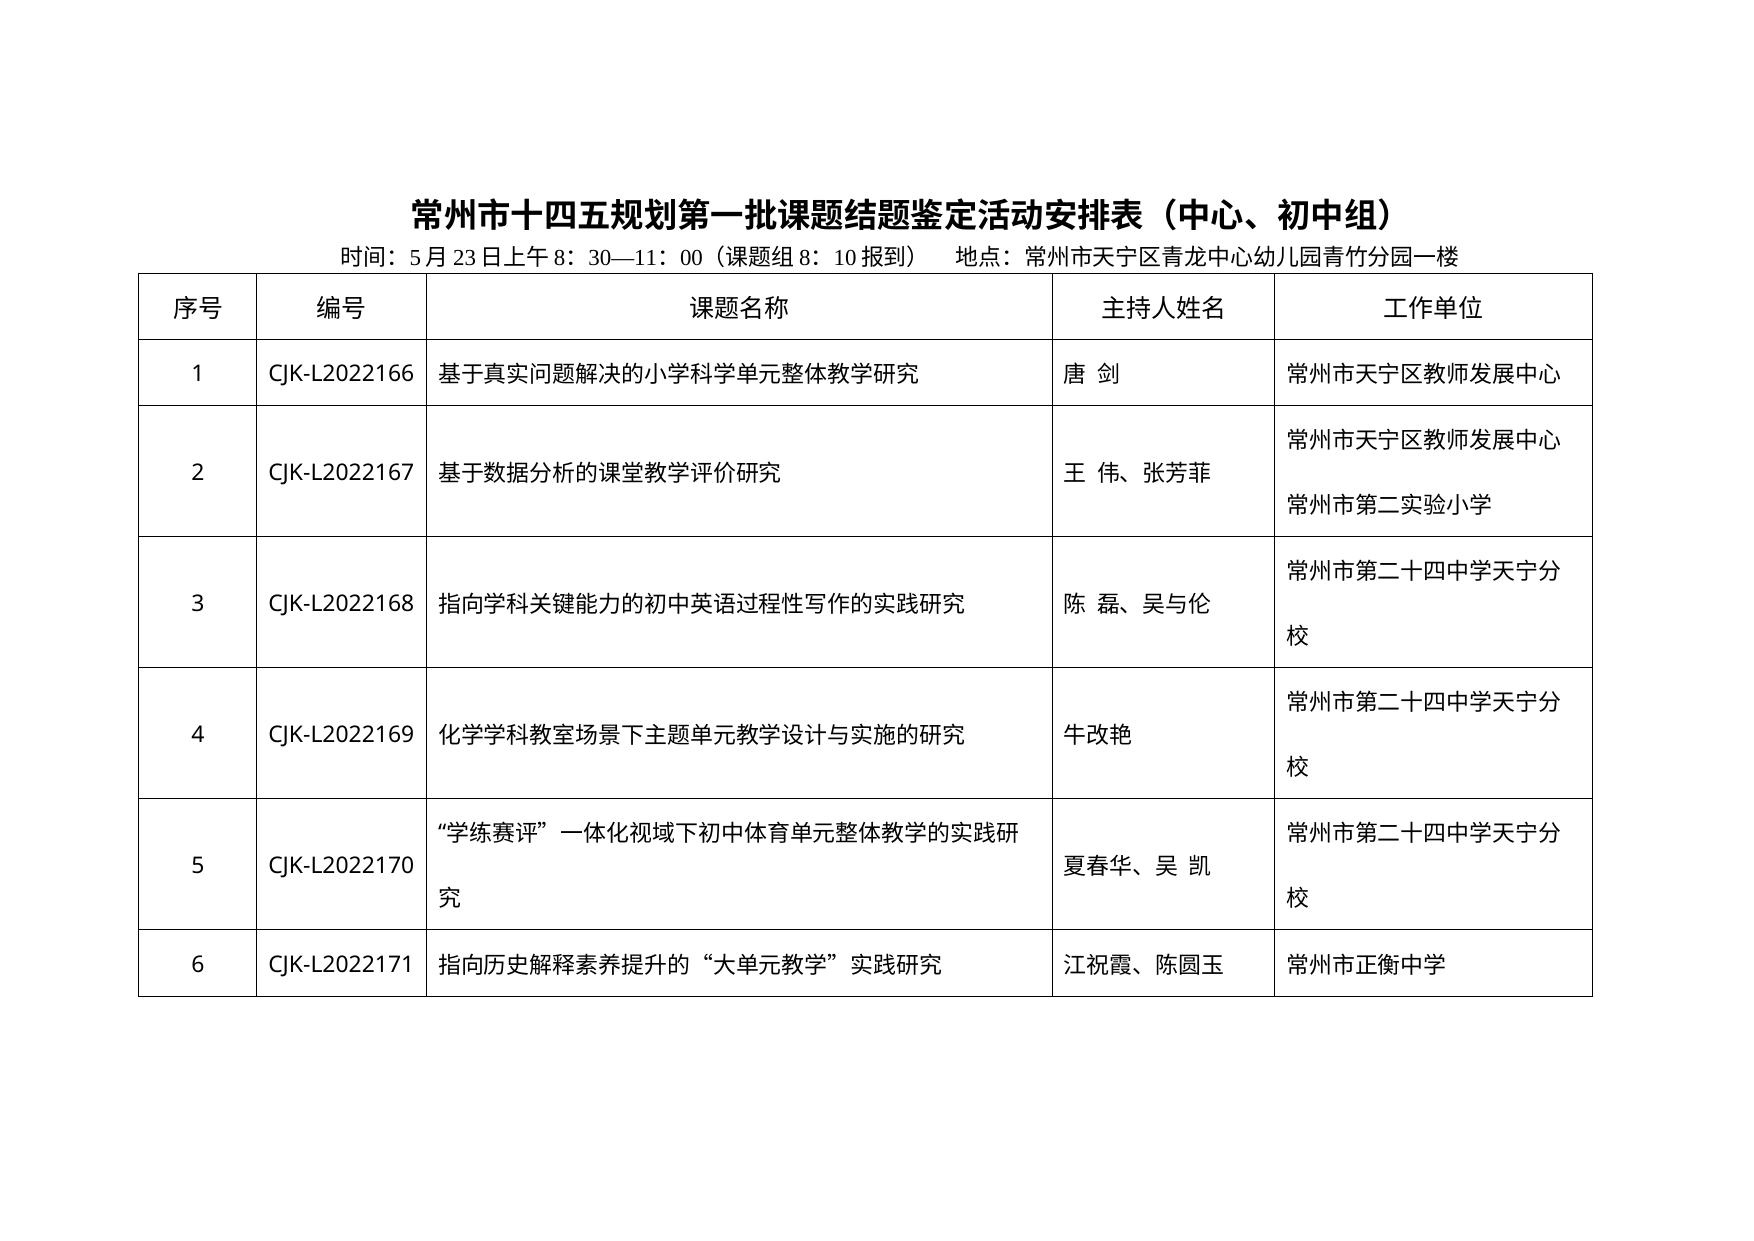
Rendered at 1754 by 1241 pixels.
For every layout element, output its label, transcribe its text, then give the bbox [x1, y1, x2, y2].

table_cell 1 [139, 340, 256, 405]
table_header 序号 [139, 274, 256, 339]
table_cell 常州市天宁区教师发展中心 常州市第二实验小学 [1275, 406, 1592, 536]
table_cell 唐 剑 [1053, 340, 1274, 405]
table_cell CJK-L2022169 [257, 668, 426, 798]
table_cell CJK-L2022167 [257, 406, 426, 536]
table_cell 2 [139, 406, 256, 536]
table_cell 4 [139, 668, 256, 798]
table_header 主持人姓名 [1053, 274, 1274, 339]
table_cell 指向学科关键能力的初中英语过程性写作的实践研究 [427, 537, 1052, 667]
table_cell 常州市天宁区教师发展中心 [1275, 340, 1592, 405]
table_header 工作单位 [1275, 274, 1592, 339]
table_cell 陈 磊、吴与伦 [1053, 537, 1274, 667]
table_cell CJK-L2022171 [257, 930, 426, 996]
table_cell 常州市第二十四中学天宁分校 [1275, 537, 1592, 667]
table_cell 王 伟、张芳菲 [1053, 406, 1274, 536]
table_cell 基于数据分析的课堂教学评价研究 [427, 406, 1052, 536]
table_cell 牛改艳 [1053, 668, 1274, 798]
table_cell 指向历史解释素养提升的“大单元教学”实践研究 [427, 930, 1052, 996]
table_cell 基于真实问题解决的小学科学单元整体教学研究 [427, 340, 1052, 405]
table_cell “学练赛评”一体化视域下初中体育单元整体教学的实践研究 [427, 799, 1052, 929]
table_cell 5 [139, 799, 256, 929]
table_cell CJK-L2022170 [257, 799, 426, 929]
table_cell 夏春华、吴 凯 [1053, 799, 1274, 929]
table_cell CJK-L2022168 [257, 537, 426, 667]
table_cell 3 [139, 537, 256, 667]
table_cell 江祝霞、陈圆玉 [1053, 930, 1274, 996]
table_cell 化学学科教室场景下主题单元教学设计与实施的研究 [427, 668, 1052, 798]
text 常州市十四五规划第一批课题结题鉴定活动安排表（中心、初中组） [150, 198, 1604, 235]
table_header 课题名称 [427, 274, 1052, 339]
table_cell CJK-L2022166 [257, 340, 426, 405]
table_cell 6 [139, 930, 256, 996]
text 时间：5月23日上午8：30—11：00（课题组8：10报到） 地点：常州市天宁区青龙中心幼儿园青竹分园一楼 [150, 235, 1604, 273]
table_cell 常州市正衡中学 [1275, 930, 1592, 996]
table_header 编号 [257, 274, 426, 339]
table_cell 常州市第二十四中学天宁分校 [1275, 799, 1592, 929]
table_cell 常州市第二十四中学天宁分校 [1275, 668, 1592, 798]
